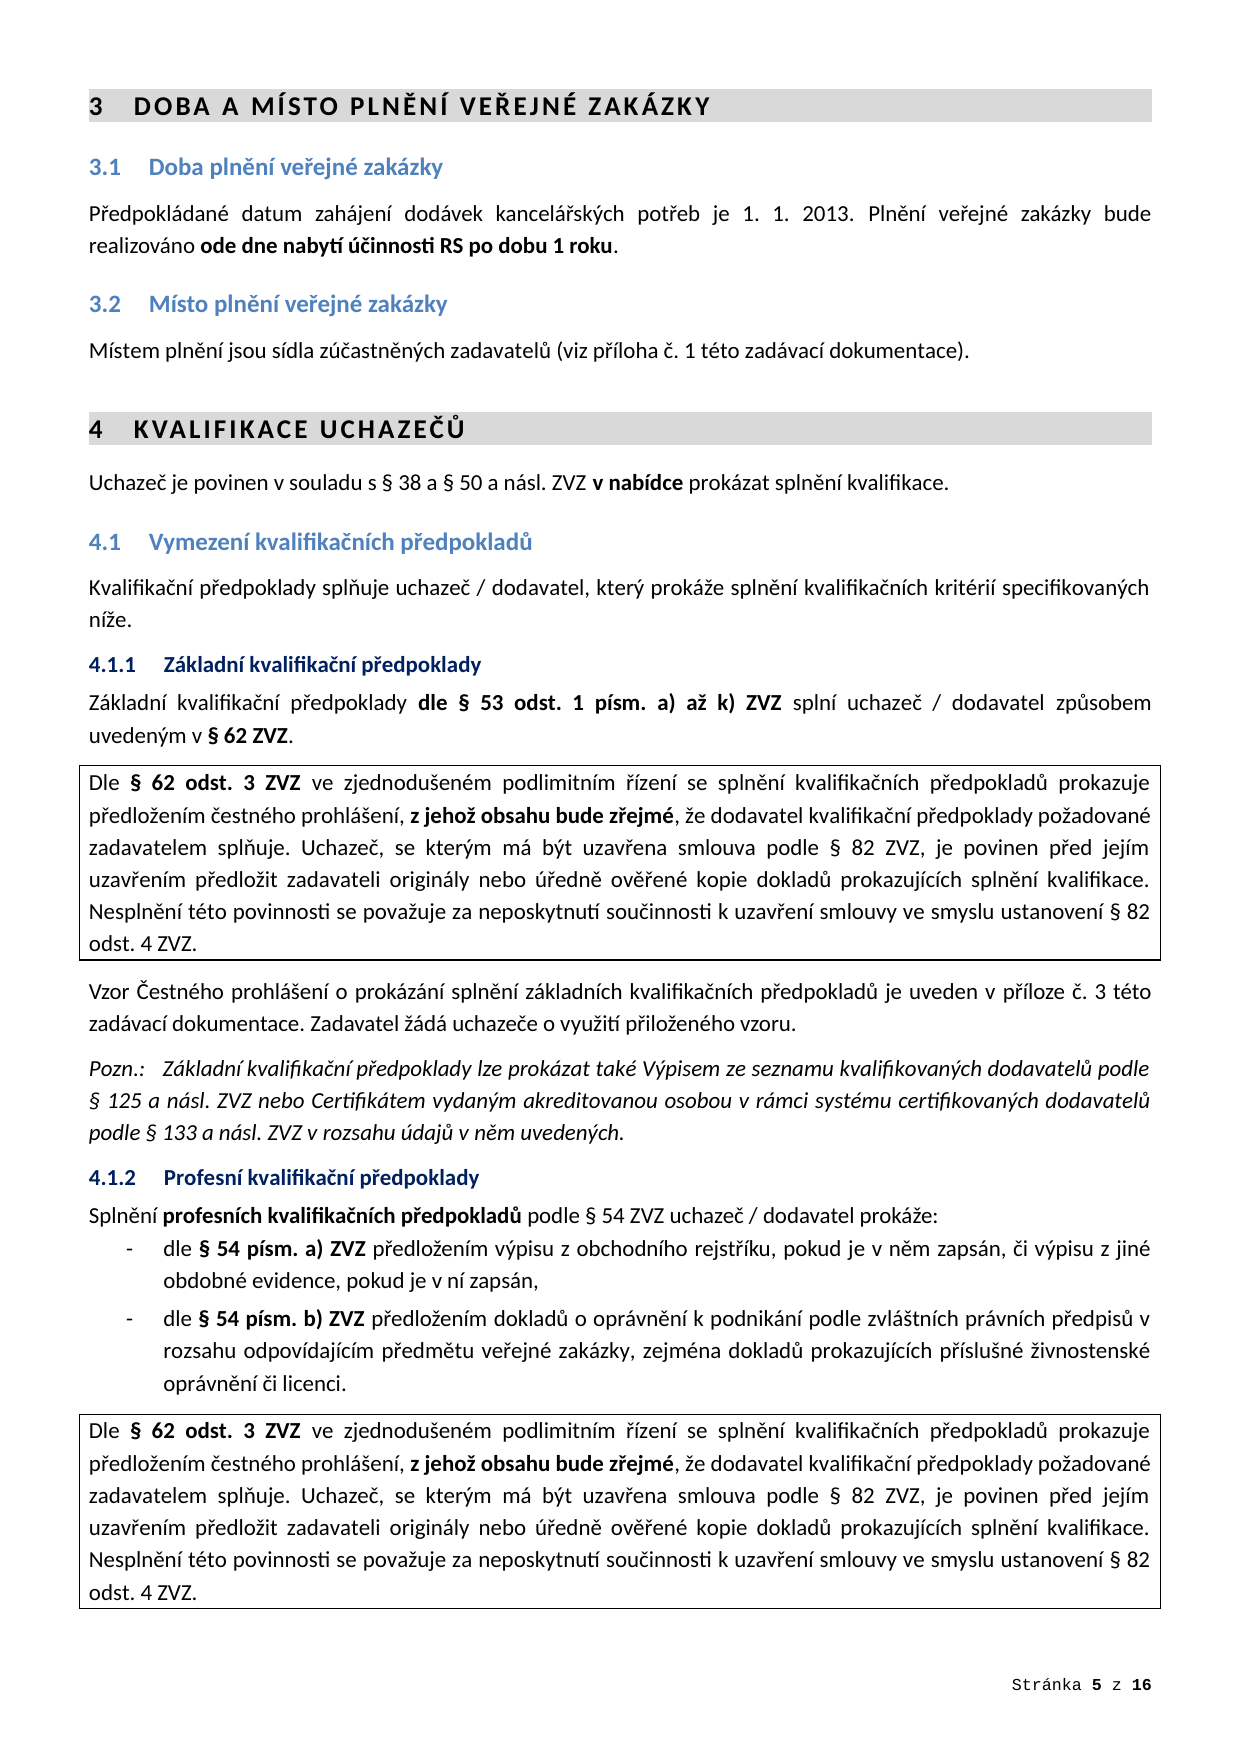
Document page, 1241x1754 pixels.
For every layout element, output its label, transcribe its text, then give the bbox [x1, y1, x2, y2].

text Vzor Čestného prohlášení o prokázání splnění základních kvalifikačních předpokladů je uveden v příloze č. 3 této zadávací dokumentace. Zadavatel žádá uchazeče o využití přiloženého vzoru. [89, 977, 1152, 1037]
subtitle KVALIFIKACE UCHAZEČŮ [89, 412, 1152, 445]
list dle § 54 písm. b) ZVZ předložením dokladů o oprávnění k podnikání podle zvláštních právních předpisů v rozsahu odpovídajícím předmětu veřejné zakázky, zejména dokladů prokazujících příslušné živnostenské oprávnění či licenci. [126, 1304, 1152, 1397]
text Místem plnění jsou sídla zúčastněných zadavatelů (viz příloha č. 1 této zadávací dokumentace). [89, 336, 1152, 364]
subtitle Místo plnění veřejné zakázky [89, 288, 1152, 319]
subtitle Profesní kvalifikační předpoklady [89, 1163, 1152, 1191]
subtitle DOBA A MÍSTO PLNĚNÍ VEŘEJNÉ ZAKÁZKY [89, 89, 1152, 122]
text Pozn.: Základní kvalifikační předpoklady lze prokázat také Výpisem ze seznamu kvalifikovaných dodavatelů podle § násl. ZVZ nebo Certifikátem vydaným akreditovanou osobou v rámci systému certifikovaných dodavatelů podle § násl. ZVZ v rozsahu údajů v něm uvedených. [89, 1054, 1152, 1147]
text Základní kvalifikační předpoklady dle § 53 odst. 1 písm. a) až k) ZVZ splní uchazeč / dodavatel způsobem uvedeným v § 62 ZVZ. [89, 688, 1152, 749]
text Uchazeč je povinen v souladu s § 38 a § 50 a násl. ZVZ v nabídce prokázat splnění kvalifikace. [89, 468, 1152, 497]
list dle § 54 písm. a) ZVZ předložením výpisu z obchodního rejstříku, pokud je v něm zapsán, či výpisu z jiné obdobné evidence, pokud je v ní zapsán, [126, 1234, 1152, 1294]
text Splnění profesních kvalifikačních předpokladů podle § 54 ZVZ uchazeč / dodavatel prokáže: [89, 1202, 1152, 1230]
subtitle Základní kvalifikační předpoklady [89, 650, 1152, 678]
subtitle Doba plnění veřejné zakázky [89, 152, 1152, 182]
text Kvalifikační předpoklady splňuje uchazeč / dodavatel, který prokáže splnění kvalifikačních kritérií specifikovaných níže. [89, 573, 1152, 633]
subtitle Vymezení kvalifikačních předpokladů [89, 526, 1152, 556]
text Předpokládané datum zahájení dodávek kancelářských potřeb je 1. 1. 2013. Plnění veřejné zakázky bude realizováno ode dne nabytí účinnosti RS po dobu 1 roku. [89, 199, 1152, 259]
